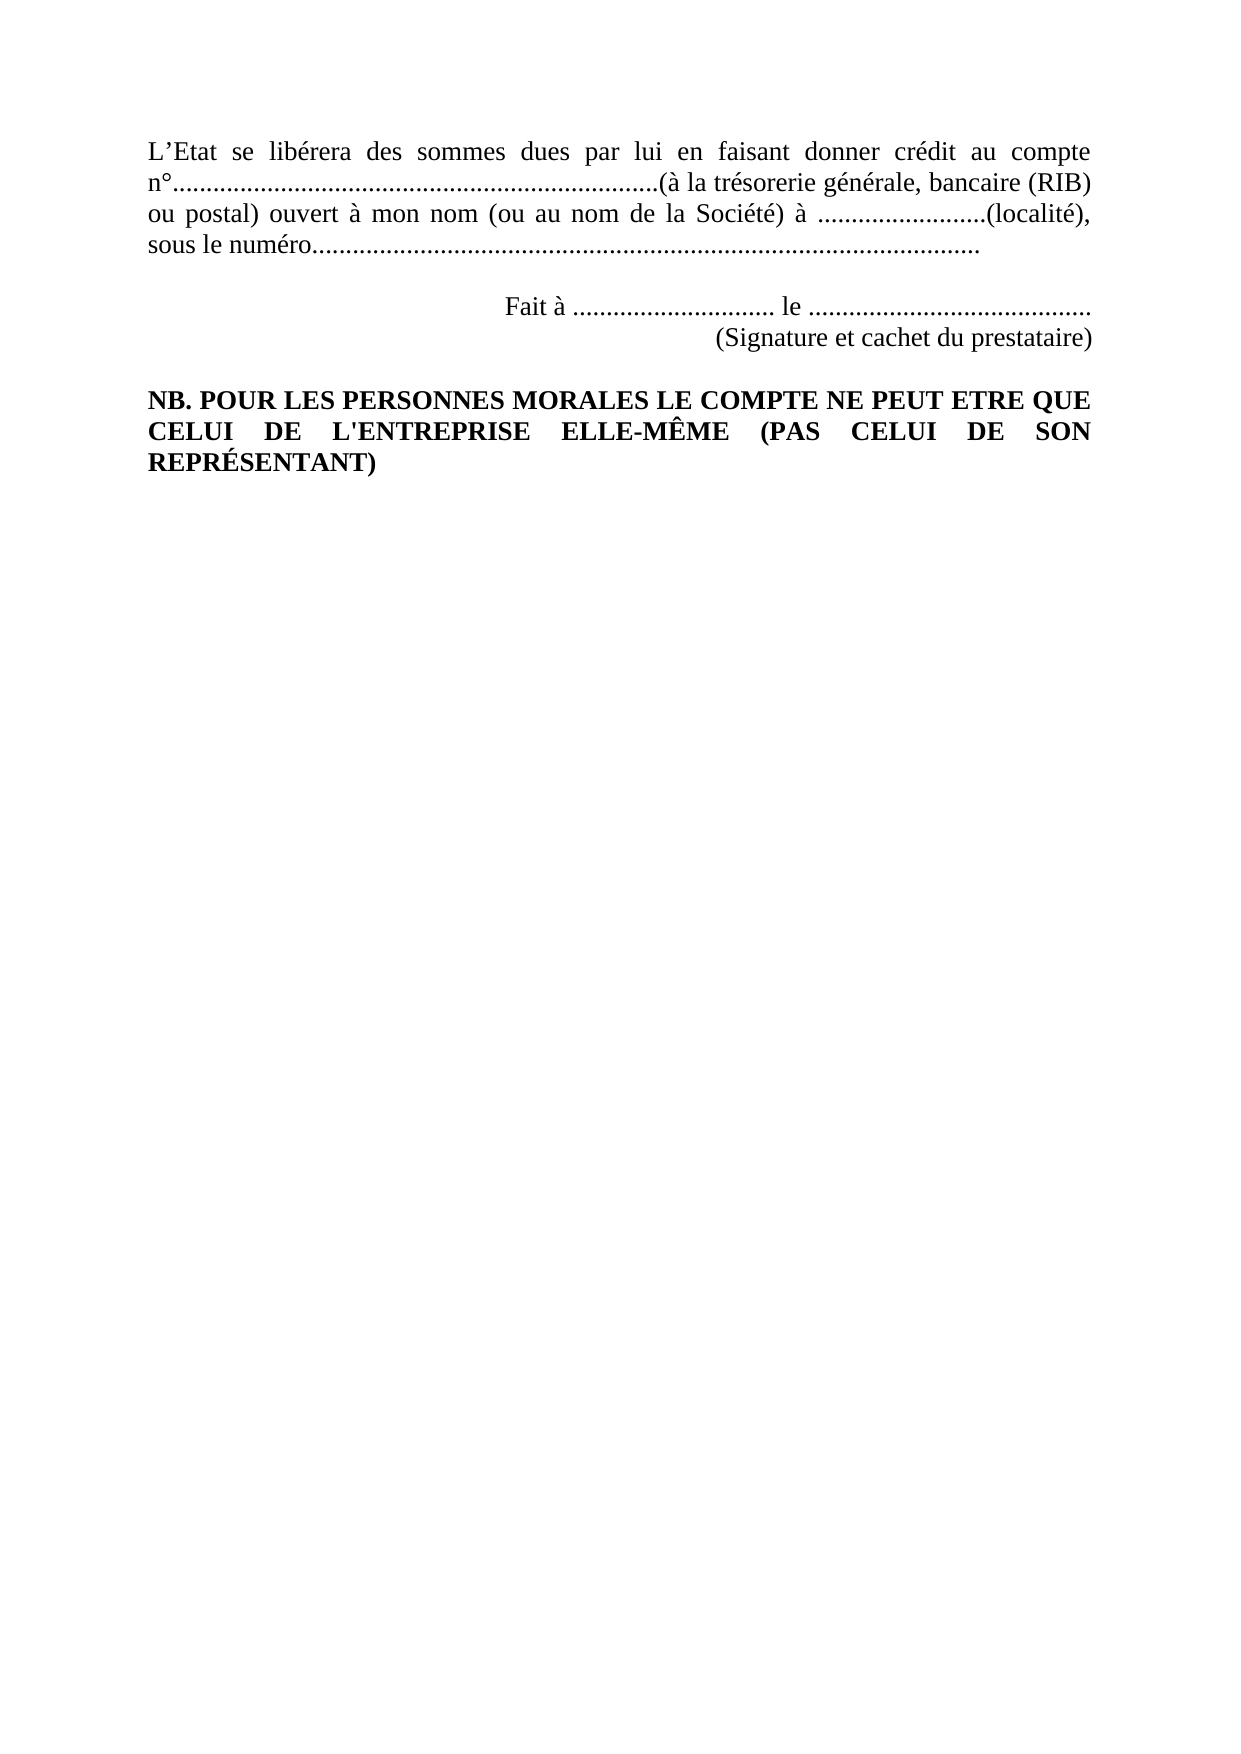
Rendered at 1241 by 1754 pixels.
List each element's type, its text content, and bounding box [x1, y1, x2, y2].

text L’Etat se libérera des sommes dues par lui en faisant donner crédit au compte n°........................................................................(à la trésorerie générale, bancaire (RIB) ou postal) ouvert à mon nom (ou au nom de ) à .........................(localité), sous le numéro................................................................................................... [148, 134, 1093, 259]
text (Signature et cachet du prestataire) [148, 321, 1093, 353]
text NB. POUR LES PERSONNES MORALES LE COMPTE NE PEUT ETRE QUE CELUI DE L'ENTREPRISE ELLE-MÊME (PAS CELUI DE SON REPRÉSENTANT) [148, 384, 1093, 477]
text Fait à .............................. le .......................................... [148, 290, 1093, 321]
